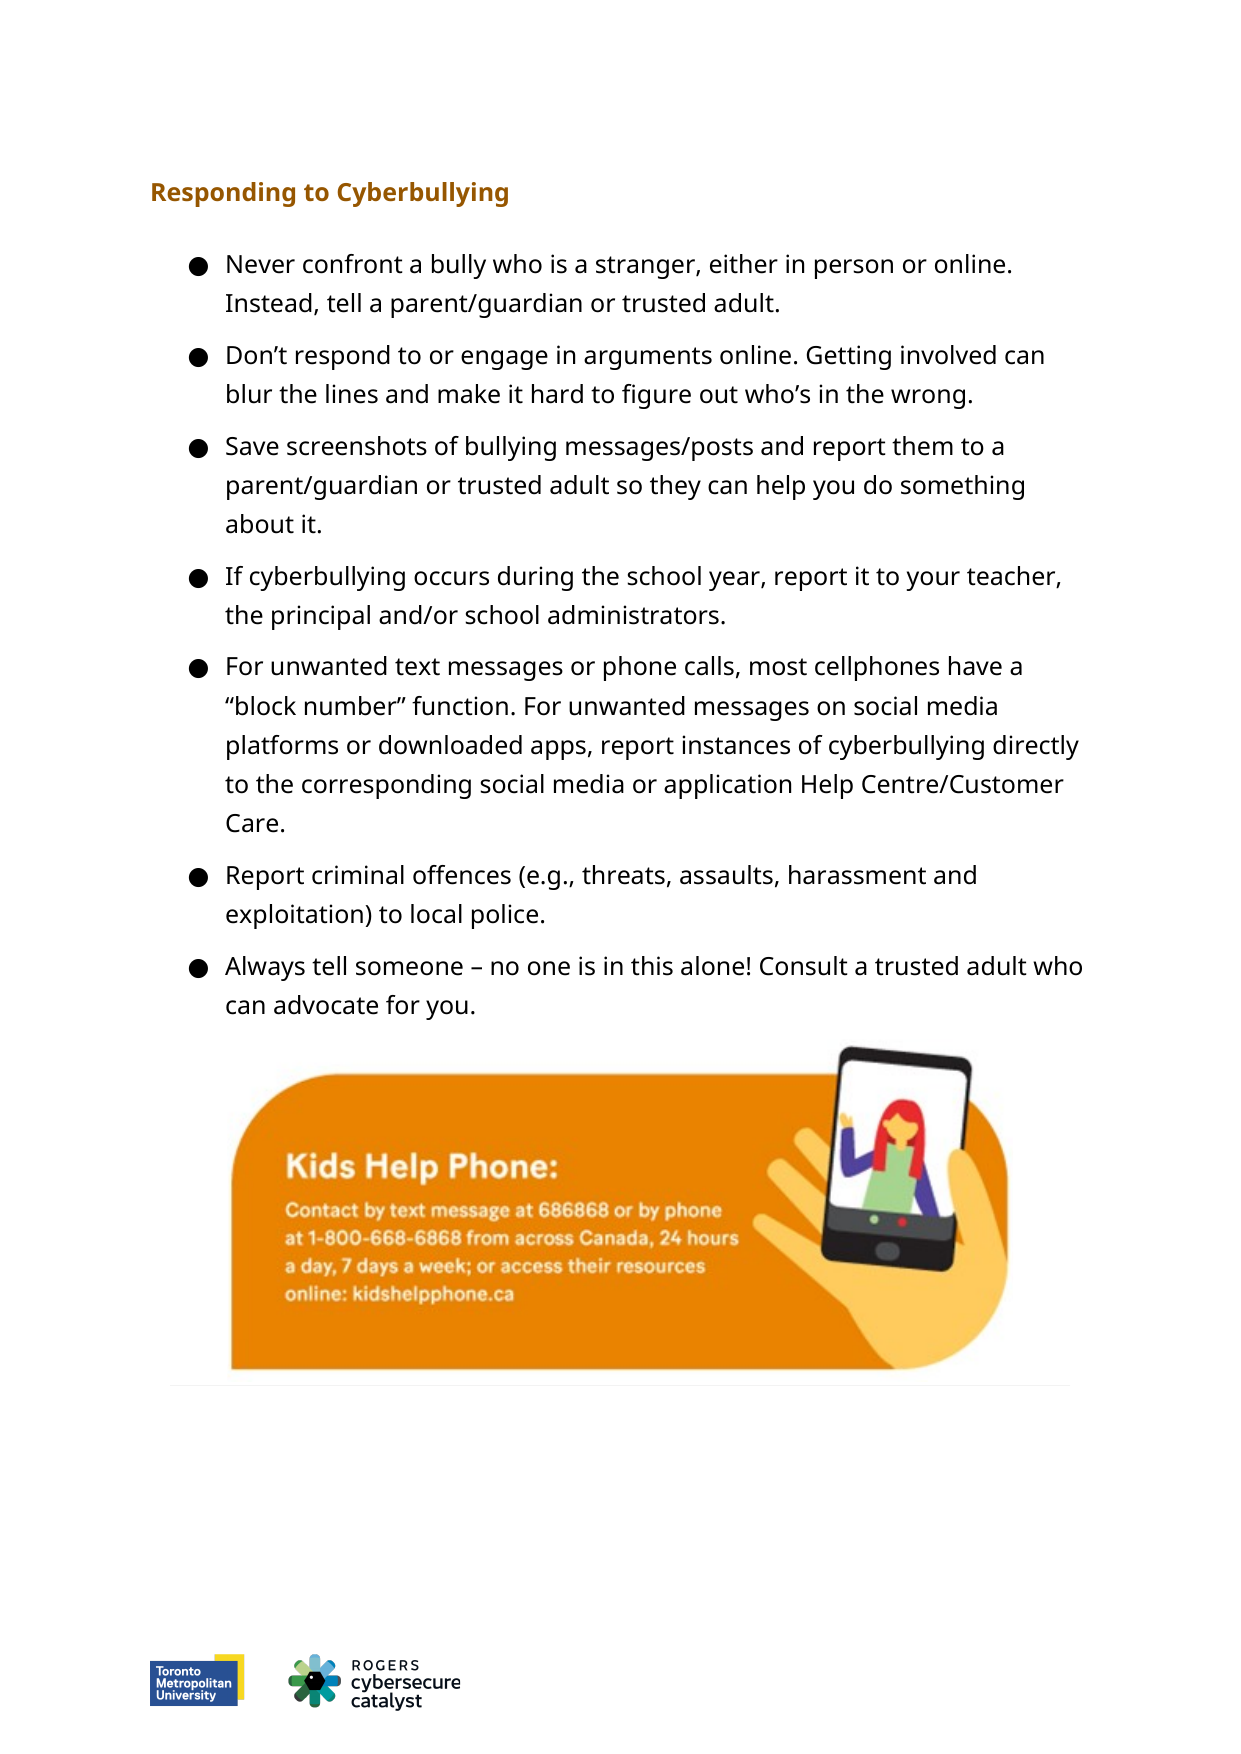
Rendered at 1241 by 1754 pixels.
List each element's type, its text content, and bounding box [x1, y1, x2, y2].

list Report criminal offences (e.g., threats, assaults, harassment and exploitation) to local police. [187, 857, 1090, 931]
list Never confront a bully who is a stranger, either in person or online. Instead, tell a parent/guardian or trusted adult. [187, 247, 1090, 320]
list Don’t respond to or engage in arguments online. Getting involved can blur the lines and make it hard to figure out who’s in the wrong. [187, 337, 1090, 411]
text Responding to Cyberbullying [150, 175, 1090, 209]
picture [227, 1039, 1014, 1382]
list If cyberbullying occurs during the school year, report it to your teacher, the principal and/or school administrators. [187, 558, 1090, 631]
list Always tell someone – no one is in this alone! Consult a trusted adult who can advocate for you. [187, 948, 1090, 1021]
list For unwanted text messages or phone calls, most cellphones have a “block number” function. For unwanted messages on social media platforms or downloaded apps, report instances of cyberbullying directly to the corresponding social media or application Help Centre/Customer Care. [187, 649, 1090, 840]
picture [150, 1654, 461, 1711]
list Save screenshots of bullying messages/posts and report them to a parent/guardian or trusted adult so they can help you do something about it. [187, 428, 1090, 541]
